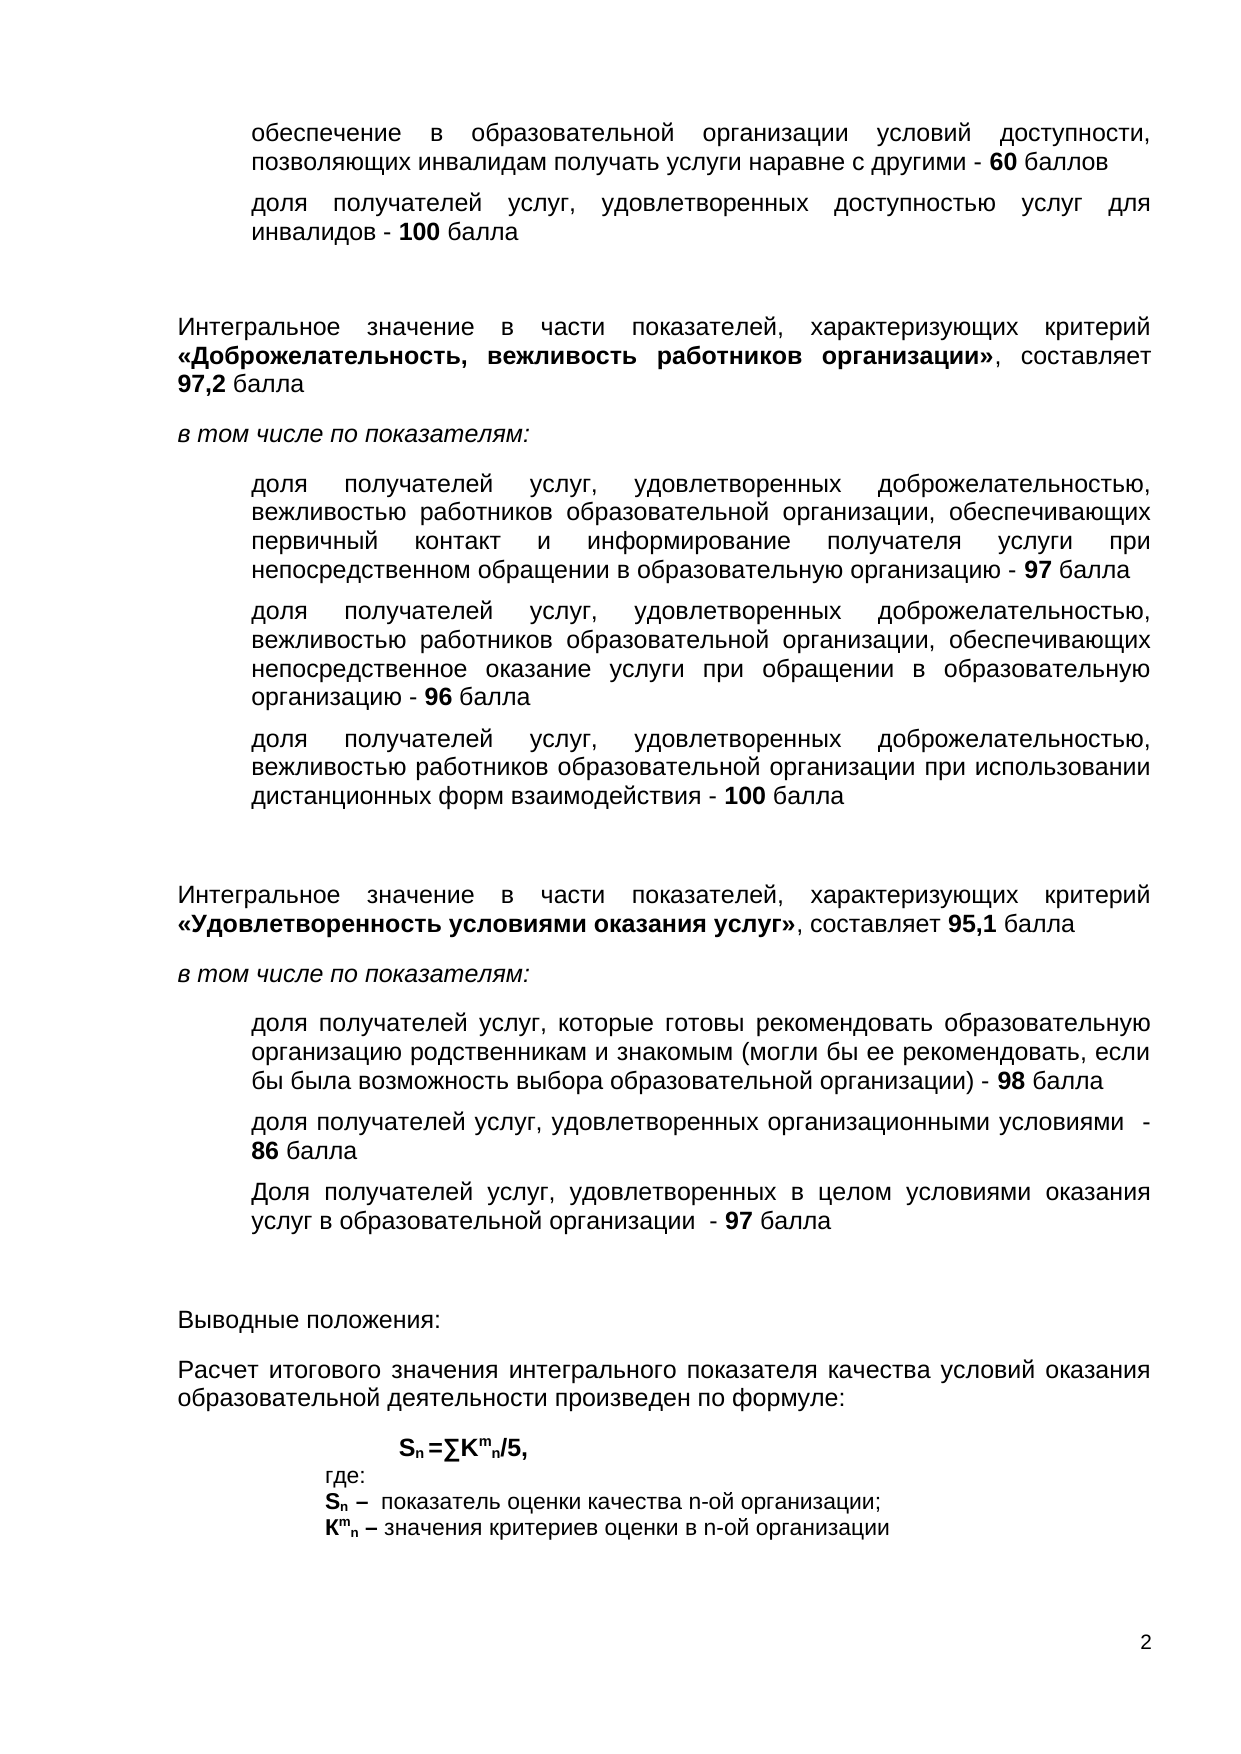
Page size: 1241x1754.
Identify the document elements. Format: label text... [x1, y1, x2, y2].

text доля получателей услуг, которые готовы рекомендовать образовательную организацию родственникам и знакомым (могли бы ее рекомендовать, если бы была возможность выбора образовательной организации) - 98 балла [251, 1008, 1152, 1094]
text обеспечение в образовательной организации условий доступности, позволяющих инвалидам получать услуги наравне с другими - 60 баллов [251, 118, 1152, 176]
text доля получателей услуг, удовлетворенных доступностью услуг для инвалидов - 100 балла [251, 188, 1152, 246]
text Доля получателей услуг, удовлетворенных в целом условиями оказания услуг в образовательной организации - 97 балла [251, 1177, 1152, 1234]
text Sn =∑Kmn/5, [398, 1433, 1152, 1462]
text доля получателей услуг, удовлетворенных доброжелательностью, вежливостью работников образовательной организации, обеспечивающих первичный контакт и информирование получателя услуги при непосредственном обращении в образовательную организацию - 97 балла [251, 468, 1152, 583]
text в том числе по показателям: [177, 419, 1152, 448]
text где: [325, 1462, 1152, 1488]
text доля получателей услуг, удовлетворенных доброжелательностью, вежливостью работников образовательной организации при использовании дистанционных форм взаимодействия - 100 балла [251, 723, 1152, 810]
text Расчет итогового значения интегрального показателя качества условий оказания образовательной деятельности произведен по формуле: [177, 1354, 1152, 1412]
text доля получателей услуг, удовлетворенных доброжелательностью, вежливостью работников образовательной организации, обеспечивающих непосредственное оказание услуги при обращении в образовательную организацию - 96 балла [251, 596, 1152, 711]
text Выводные положения: [177, 1305, 1152, 1334]
text Интегральное значение в части показателей, характеризующих критерий «Удовлетворенность условиями оказания услуг», составляет 95,1 балла [177, 880, 1152, 938]
text в том числе по показателям: [177, 959, 1152, 987]
text Интегральное значение в части показателей, характеризующих критерий «Доброжелательность, вежливость работников организации», составляет 97,2 балла [177, 312, 1152, 398]
text Кmn – значения критериев оценки в n-ой организации [325, 1514, 1152, 1541]
text Sn – показатель оценки качества n-ой организации; [325, 1488, 1152, 1514]
text доля получателей услуг, удовлетворенных организационными условиями - 86 балла [251, 1107, 1152, 1164]
